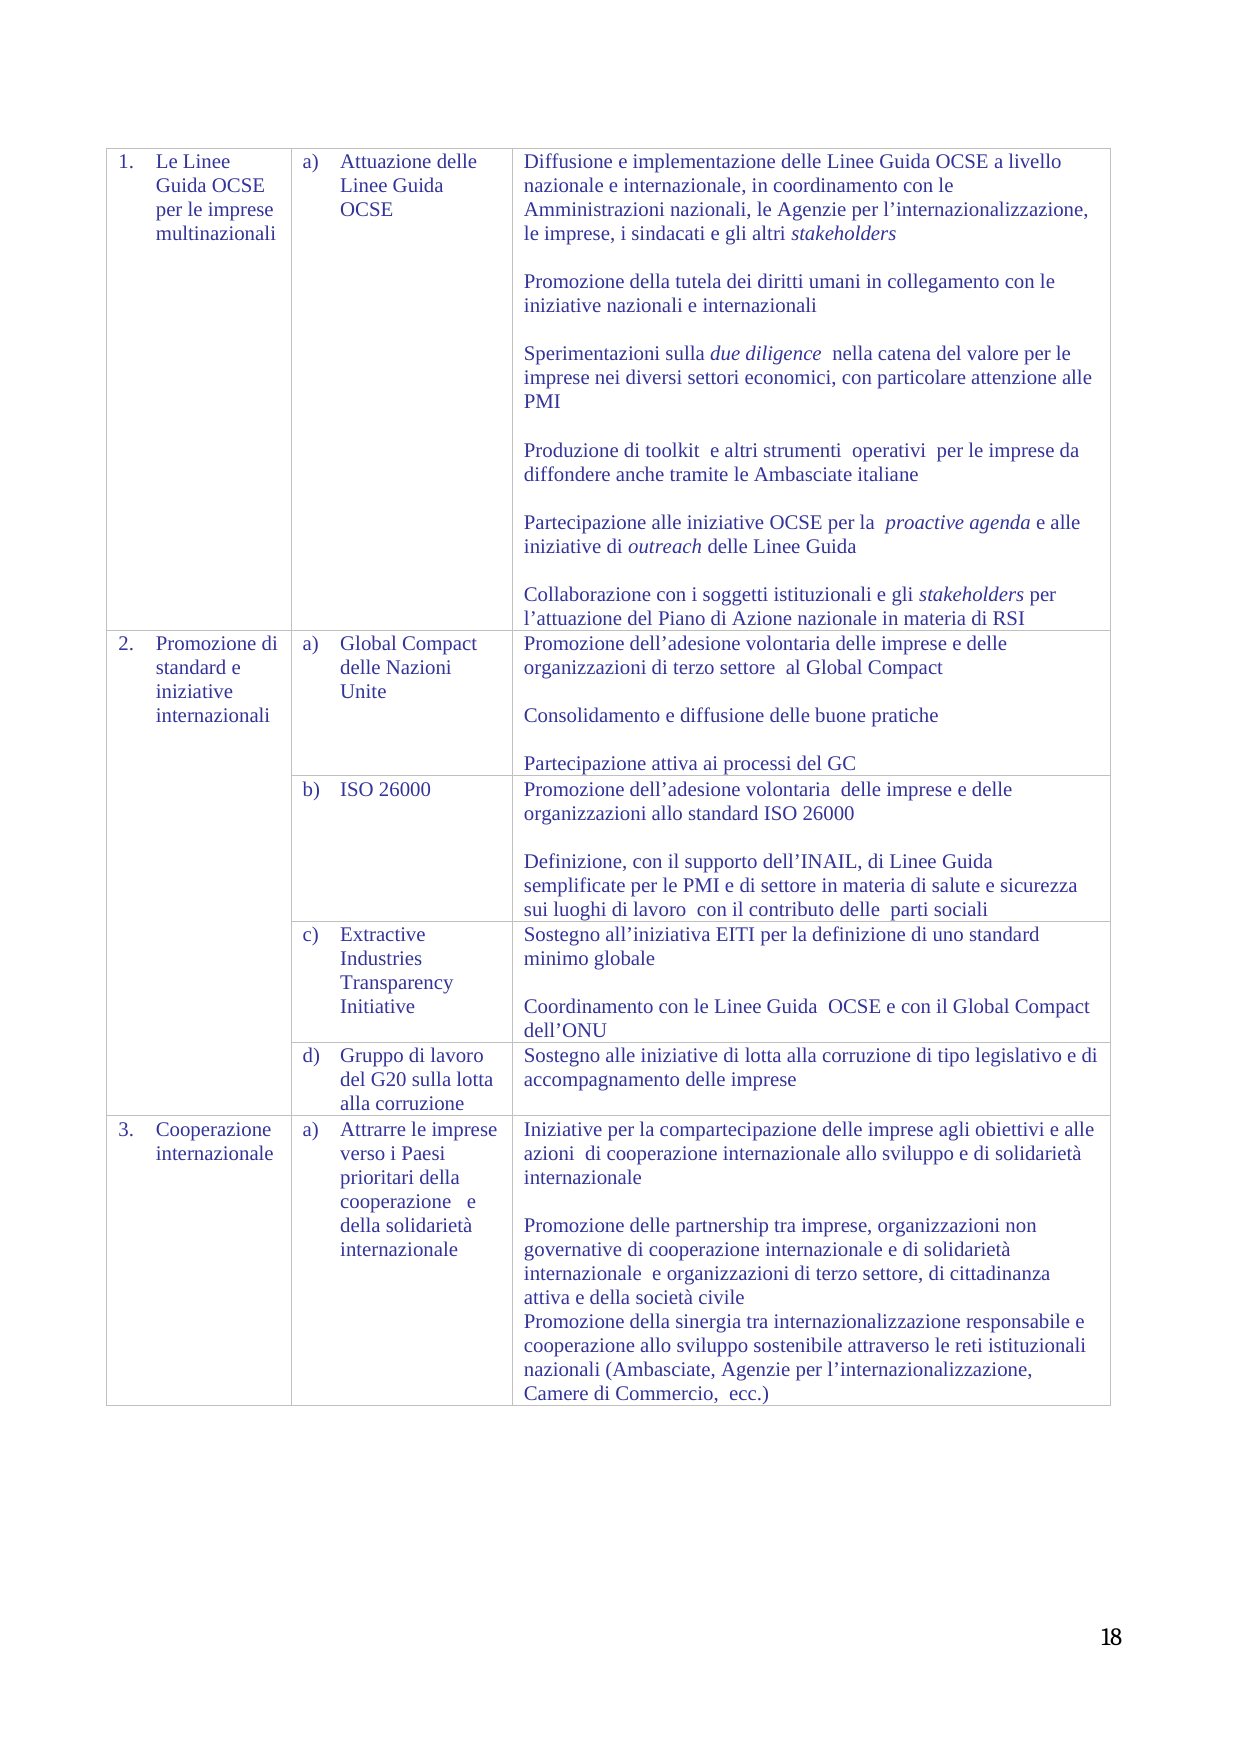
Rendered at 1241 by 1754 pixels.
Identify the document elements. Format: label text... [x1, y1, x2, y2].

table_cell Promozione dell’adesione volontaria delle imprese e delle organizzazioni allo standard ISO 26000 Definizione, con il supporto dell’INAIL, di Linee Guida semplificate per le PMI e di settore in materia di salute e sicurezza sui luoghi di lavoro con il contributo delle parti sociali [513, 776, 1110, 921]
table_cell Global Compact delle Nazioni Unite [292, 631, 512, 775]
table_cell Attuazione delle Linee Guida OCSE [292, 149, 512, 630]
table_cell Promozione di standard e iniziative internazionali [107, 631, 291, 1115]
table_cell Extractive Industries Transparency Initiative [292, 922, 512, 1042]
table_cell Iniziative per la compartecipazione delle imprese agli obiettivi e alle azioni di cooperazione internazionale allo sviluppo e di solidarietà internazionale Promozione delle partnership tra imprese, organizzazioni non governative di cooperazione internazionale e di solidarietà internazionale e organizzazioni di terzo settore, di cittadinanza attiva e della società civile Promozione della sinergia tra internazionalizzazione responsabile e cooperazione allo sviluppo sostenibile attraverso le reti istituzionali nazionali (Ambasciate, Agenzie per l’internazionalizzazione, Camere di Commercio, ecc.) [513, 1116, 1110, 1405]
table_cell Gruppo di lavoro del G20 sulla lotta alla corruzione [292, 1043, 512, 1115]
table_cell Diffusione e implementazione delle Linee Guida OCSE a livello nazionale e internazionale, in coordinamento con le Amministrazioni nazionali, le Agenzie per l’internazionalizzazione, le imprese, i sindacati e gli altri stakeholders Promozione della tutela dei diritti umani in collegamento con le iniziative nazionali e internazionali Sperimentazioni sulla due diligence nella catena del valore per le imprese nei diversi settori economici, con particolare attenzione alle PMI Produzione di toolkit e altri strumenti operativi per le imprese da diffondere anche tramite le Ambasciate italiane Partecipazione alle iniziative OCSE per la proactive agenda e alle iniziative di outreach delle Linee Guida Collaborazione con i soggetti istituzionali e gli stakeholders per l’attuazione del Piano di Azione nazionale in materia di RSI [513, 149, 1110, 630]
table_cell Sostegno alle iniziative di lotta alla corruzione di tipo legislativo e di accompagnamento delle imprese [513, 1043, 1110, 1115]
table_cell Le Linee Guida OCSE per le imprese multinazionali [107, 149, 291, 630]
table_cell Sostegno all’iniziativa EITI per la definizione di uno standard minimo globale Coordinamento con le Linee Guida OCSE e con il Global Compact dell’ONU [513, 922, 1110, 1042]
table_cell ISO 26000 [292, 776, 512, 921]
table_cell Promozione dell’adesione volontaria delle imprese e delle organizzazioni di terzo settore al Global Compact Consolidamento e diffusione delle buone pratiche Partecipazione attiva ai processi del GC [513, 631, 1110, 775]
table_cell Attrarre le imprese verso i Paesi prioritari della cooperazione e della solidarietà internazionale [292, 1116, 512, 1405]
table_cell Cooperazione internazionale [107, 1116, 291, 1405]
